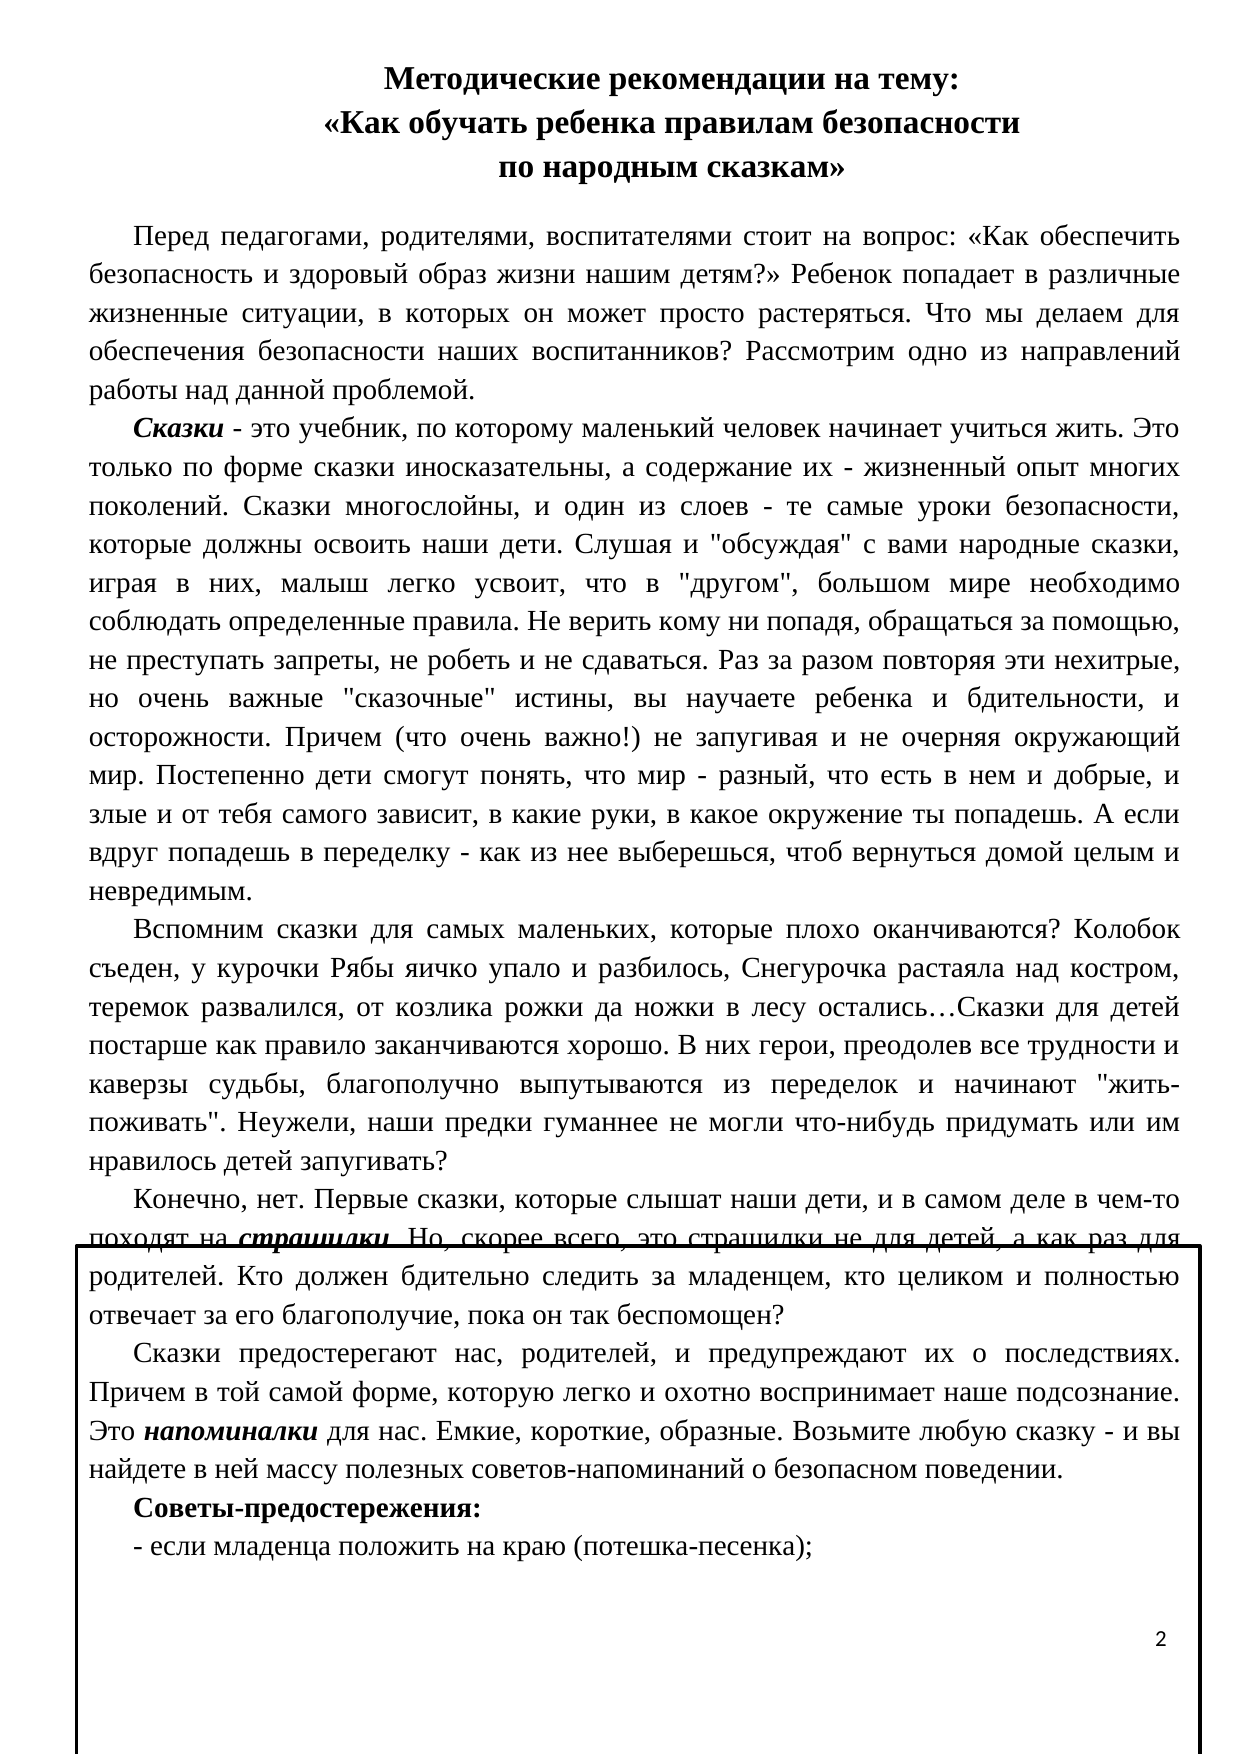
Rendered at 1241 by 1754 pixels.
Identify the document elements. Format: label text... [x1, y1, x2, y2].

text Конечно, нет. Первые сказки, которые слышат наши дети, и в самом деле в чем-то походят на страшилки. Но, скорее всего, это страшилки не для детей, а как раз для родителей. Кто должен бдительно следить за младенцем, кто целиком и полностью отвечает за его благополучие, пока он так беспомощен? [88, 1248, 1181, 1331]
text Методические рекомендации на тему: [118, 58, 1167, 96]
text Сказки - это учебник, по которому маленький человек начинает учиться жить. Это только по форме сказки иносказательны, а содержание их - жизненный опыт многих поколений. Сказки многослойны, и один из слоев - те самые уроки безопасности, которые должны освоить наши дети. Слушая и "обсуждая" с вами народные сказки, играя в них, малыш легко усвоит, что в "другом", большом мире необходимо соблюдать определенные правила. Не верить кому ни попадя, обращаться за помощью, не преступать запреты, не робеть и не сдаваться. Раз за разом повторяя эти нехитрые, но очень важные "сказочные" истины, вы научаете ребенка и бдительности, и осторожности. Причем (что очень важно!) не запугивая и не очерняя окружающий мир. Постепенно дети смогут понять, что мир - разный, что есть в нем и добрые, и злые и от тебя самого зависит, в какие руки, в какое окружение ты попадешь. А если вдруг попадешь в переделку - как из нее выберешься, чтоб вернуться домой целым и невредимым. [88, 411, 1181, 907]
text - если младенца положить на краю (потешка-песенка); [88, 1528, 1181, 1562]
text по народным сказкам» [118, 146, 1167, 184]
text Конечно, нет. Первые сказки, которые слышат наши дети, и в самом деле в чем-то походят на страшилки. Но, скорее всего, это страшилки не для детей, а как раз для родителей. Кто должен бдительно следить за младенцем, кто целиком и полностью отвечает за его благополучие, пока он так беспомощен? [88, 1181, 1181, 1244]
text Вспомним сказки для самых маленьких, которые плохо оканчиваются? Колобок съеден, у курочки Рябы яичко упало и разбилось, Снегурочка растаяла над костром, теремок развалился, от козлика рожки да ножки в лесу остались…Сказки для детей постарше как правило заканчиваются хорошо. В них герои, преодолев все трудности и каверзы судьбы, благополучно выпутываются из переделок и начинают "жить-поживать". Неужели, наши предки гуманнее не могли что-нибудь придумать или им нравилось детей запугивать? [88, 912, 1181, 1176]
text Сказки предостерегают нас, родителей, и предупреждают их о последствиях. Причем в той самой форме, которую легко и охотно воспринимает наше подсознание. Это напоминалки для нас. Емкие, короткие, образные. Возьмите любую сказку - и вы найдете в ней массу полезных советов-напоминаний о безопасном поведении. [88, 1336, 1181, 1485]
text Перед педагогами, родителями, воспитателями стоит на вопрос: «Как обеспечить безопасность и здоровый образ жизни нашим детям?» Ребенок попадает в различные жизненные ситуации, в которых он может просто растеряться. Что мы делаем для обеспечения безопасности наших воспитанников? Рассмотрим одно из направлений работы над данной проблемой. [88, 218, 1181, 406]
text «Как обучать ребенка правилам безопасности [118, 102, 1167, 141]
text Советы-предостережения: [88, 1490, 1181, 1523]
